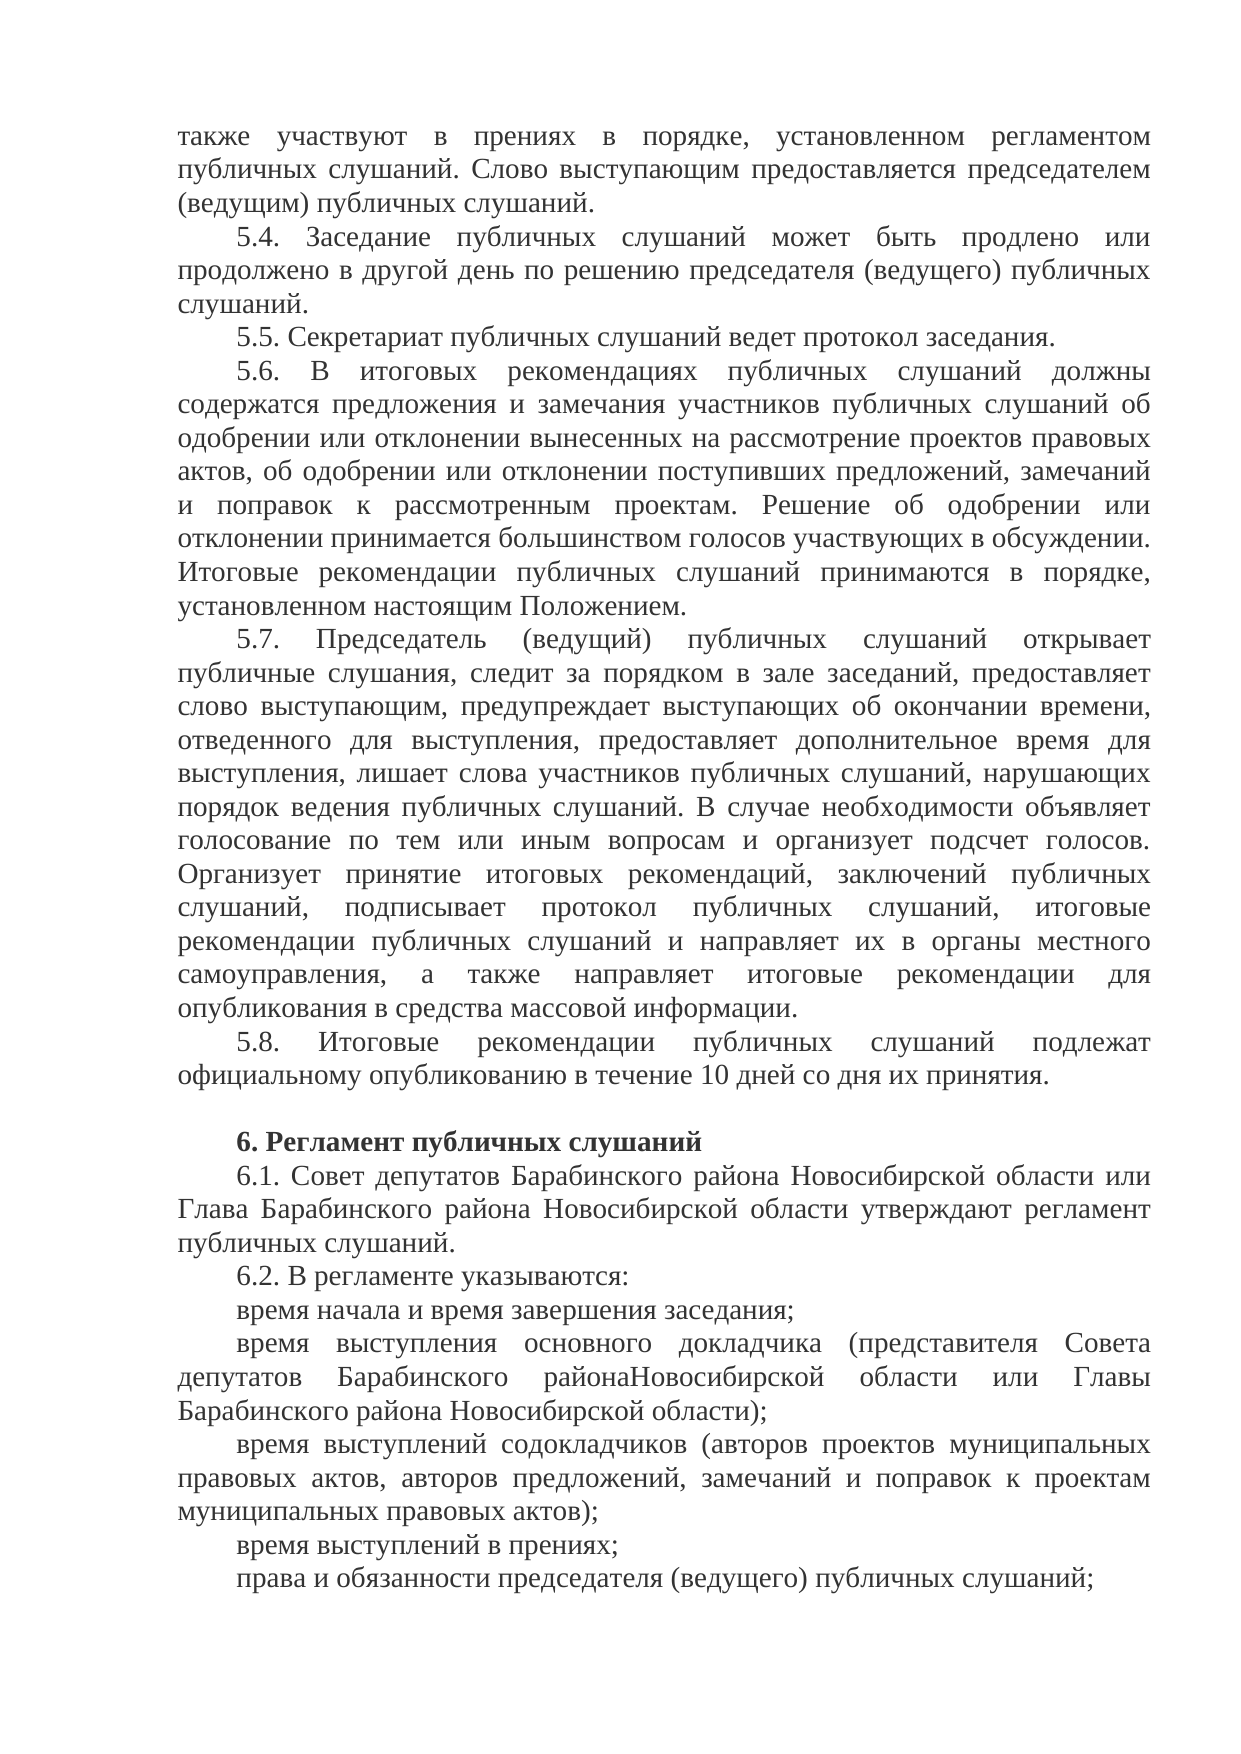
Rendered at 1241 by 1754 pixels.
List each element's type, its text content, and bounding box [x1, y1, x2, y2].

text 5.6. В итоговых рекомендациях публичных слушаний должны содержатся предложения и замечания участников публичных слушаний об одобрении или отклонении вынесенных на рассмотрение проектов правовых актов, об одобрении или отклонении поступивших предложений, замечаний и поправок к рассмотренным проектам. Решение об одобрении или отклонении принимается большинством голосов участвующих в обсуждении. Итоговые рекомендации публичных слушаний принимаются в порядке, установленном настоящим Положением. [177, 353, 1152, 621]
text время выступления основного докладчика (представителя Совета депутатов Барабинского районаНовосибирской области или Главы Барабинского района Новосибирской области); [177, 1326, 1152, 1426]
text 5.5. Секретариат публичных слушаний ведет протокол заседания. [177, 319, 1152, 353]
text время начала и время завершения заседания; [177, 1292, 1152, 1326]
text 6. Регламент публичных слушаний [177, 1124, 1152, 1158]
text 5.8. Итоговые рекомендации публичных слушаний подлежат официальному опубликованию в течение 10 дней со дня их принятия. [177, 1024, 1152, 1091]
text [177, 118, 1152, 219]
text 6.2. В регламенте указываются: [177, 1258, 1152, 1292]
text время выступлений содокладчиков (авторов проектов муниципальных правовых актов, авторов предложений, замечаний и поправок к проектам муниципальных правовых актов); [177, 1426, 1152, 1527]
text 6.1. Совет депутатов Барабинского района Новосибирской области или Глава Барабинского района Новосибирской области утверждают регламент публичных слушаний. [177, 1158, 1152, 1258]
text 5.4. Заседание публичных слушаний может быть продлено или продолжено в другой день по решению председателя (ведущего) публичных слушаний. [177, 219, 1152, 319]
text 5.7. Председатель (ведущий) публичных слушаний открывает публичные слушания, следит за порядком в зале заседаний, предоставляет слово выступающим, предупреждает выступающих об окончании времени, отведенного для выступления, предоставляет дополнительное время для выступления, лишает слова участников публичных слушаний, нарушающих порядок ведения публичных слушаний. В случае необходимости объявляет голосование по тем или иным вопросам и организует подсчет голосов. Организует принятие итоговых рекомендаций, заключений публичных слушаний, подписывает протокол публичных слушаний, итоговые рекомендации публичных слушаний и направляет их в органы местного самоуправления, а также направляет итоговые рекомендации для опубликования в средства массовой информации. [177, 621, 1152, 1024]
text права и обязанности председателя (ведущего) публичных слушаний; [177, 1560, 1152, 1594]
text время выступлений в прениях; [177, 1527, 1152, 1560]
